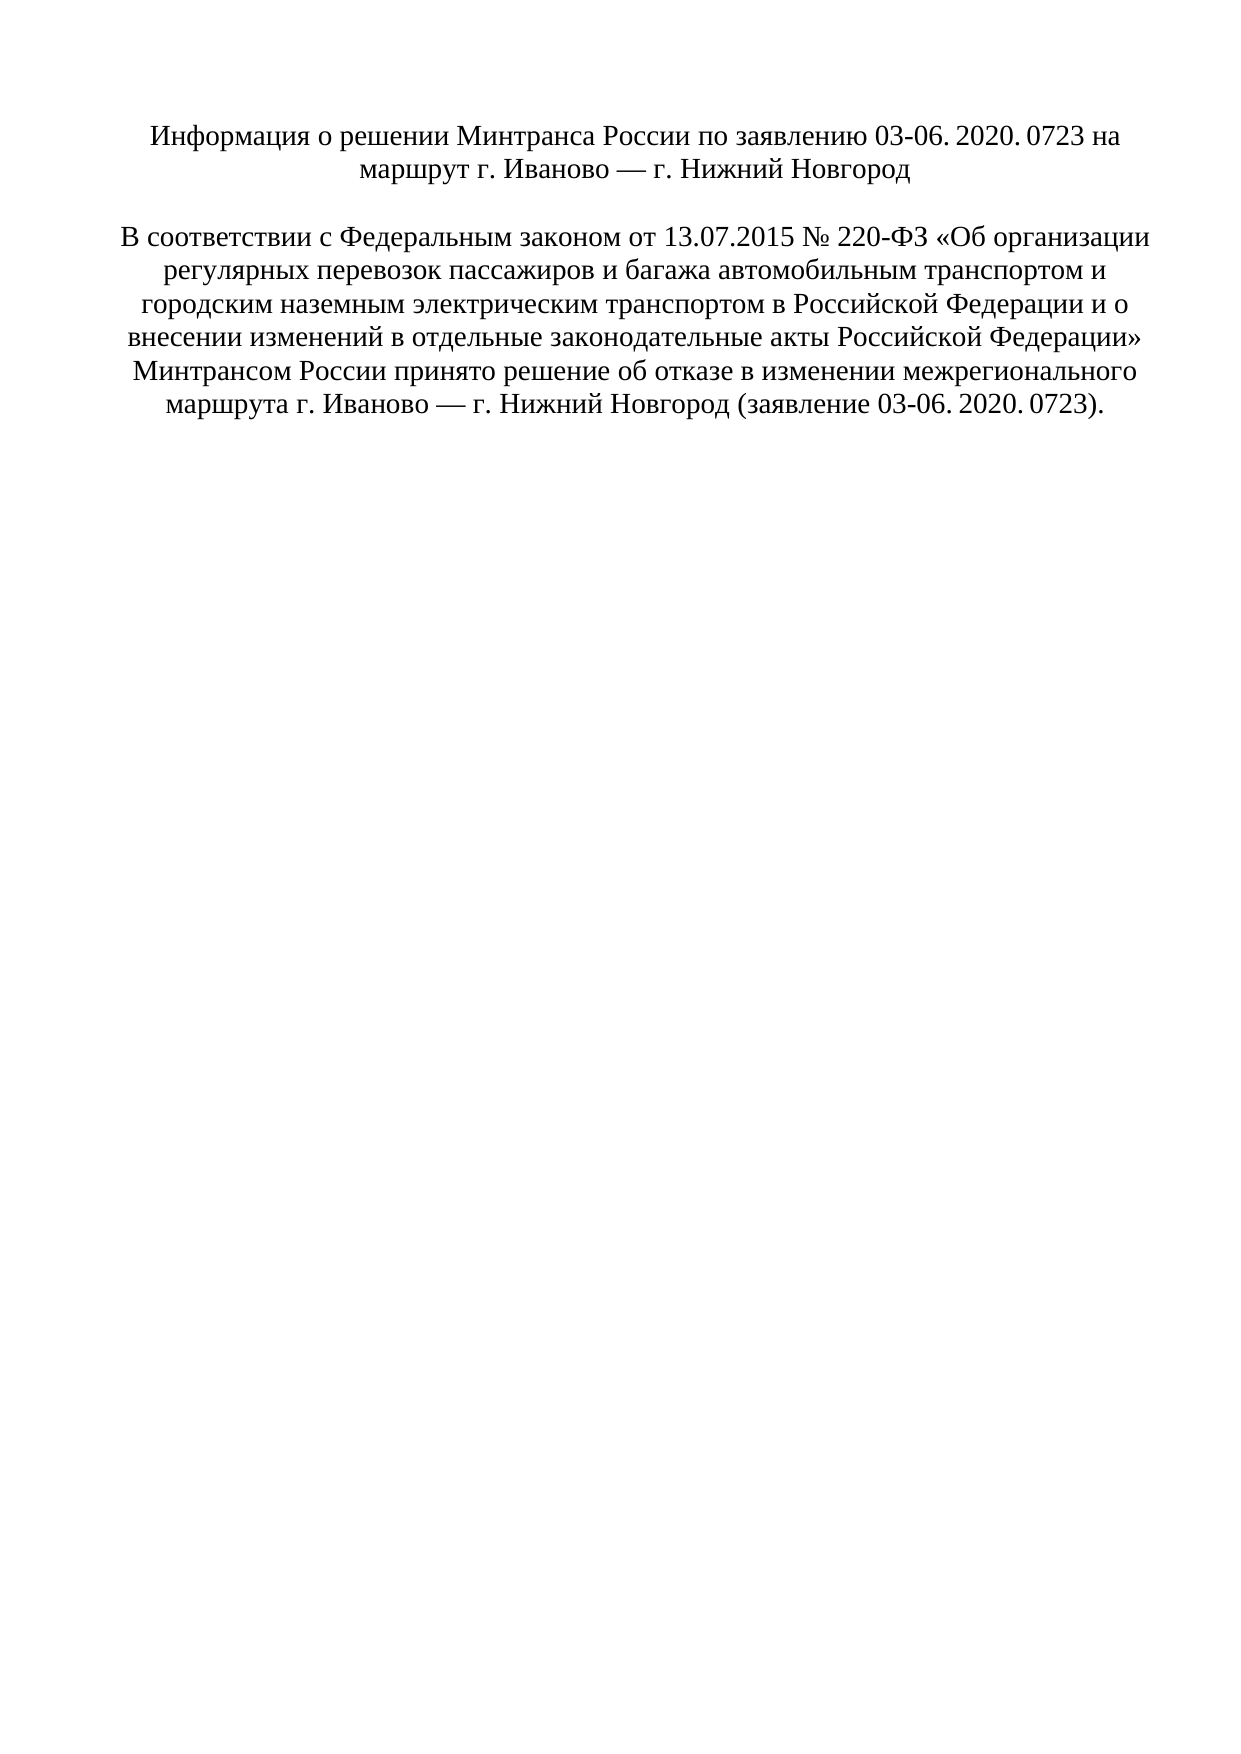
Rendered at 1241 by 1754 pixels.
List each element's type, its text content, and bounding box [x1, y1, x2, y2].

text Информация о решении Минтранса России по заявлению 03-06. 2020. 0723 на маршрут г. Иваново — г. Нижний Новгород [118, 118, 1152, 185]
text В соответствии с Федеральным законом от 13.07.2015 № 220-ФЗ «Об организации регулярных перевозок пассажиров и багажа автомобильным транспортом и городским наземным электрическим транспортом в Российской Федерации и о внесении изменений в отдельные законодательные акты Российской Федерации» Минтрансом России принято решение об отказе в изменении межрегионального маршрута г. Иваново — г. Нижний Новгород (заявление 03-06. 2020. 0723). [118, 219, 1152, 420]
